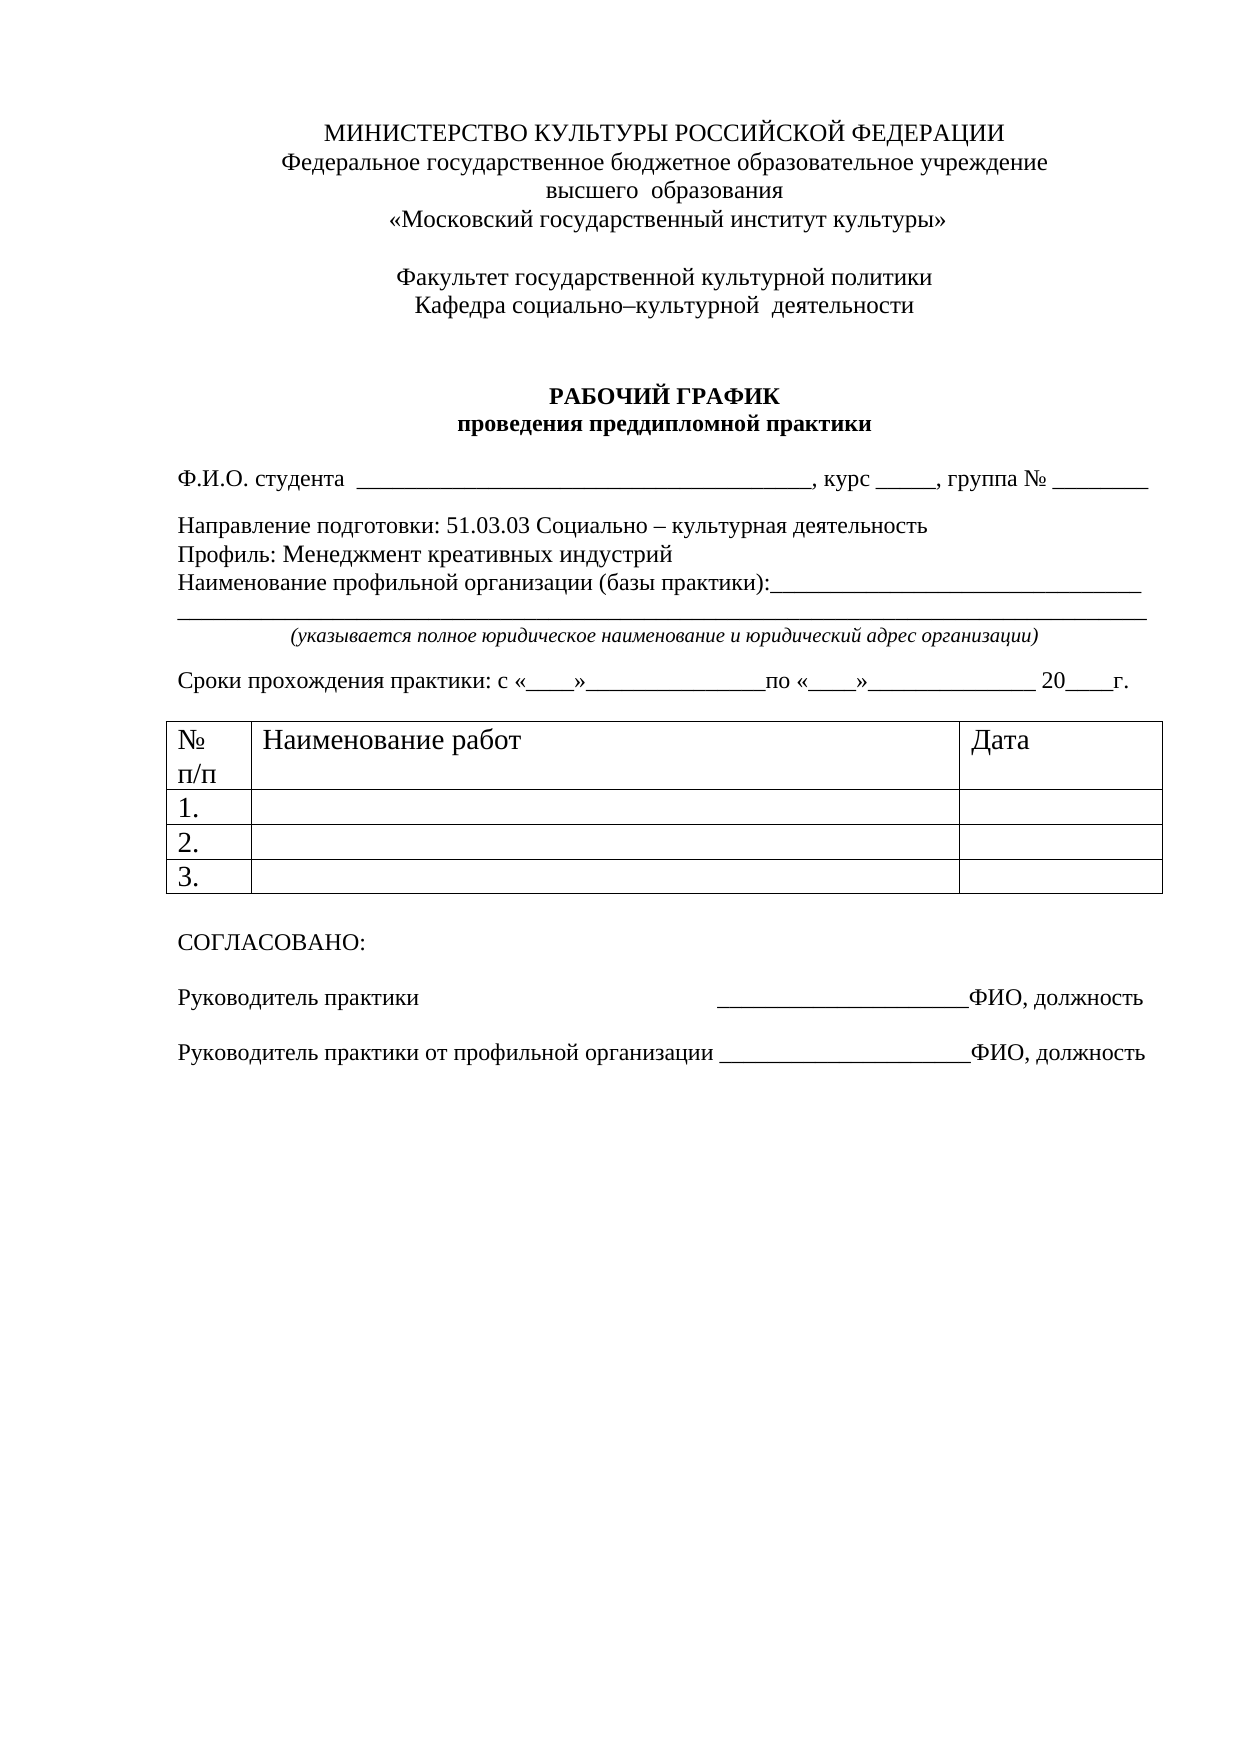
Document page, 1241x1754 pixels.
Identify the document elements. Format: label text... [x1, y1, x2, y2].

text Сроки прохождения практики: с «____»_______________по «____»______________ 20____г. [177, 666, 1152, 694]
text Наименование профильной организации (базы практики):_______________________________ [177, 568, 1152, 595]
table_cell [960, 790, 1162, 824]
text Профиль: Менеджмент креативных индустрий [177, 539, 1152, 568]
table_cell [960, 860, 1162, 893]
text Федеральное государственное бюджетное образовательное учреждение [177, 147, 1152, 176]
text _________________________________________________________________________________ [177, 595, 1152, 623]
text проведения преддипломной практики [177, 409, 1152, 437]
table_cell 1. [167, 790, 251, 824]
table_header Наименование работ [252, 722, 959, 789]
text высшего образования [177, 176, 1152, 204]
text Направление подготовки: 51.03.03 Социально – культурная деятельность [177, 511, 1152, 539]
table_header № п/п [167, 722, 251, 789]
table_cell 2. [167, 825, 251, 858]
text Факультет государственной культурной политики [177, 262, 1152, 291]
text (указывается полное юридическое наименование и юридический адрес организации) [177, 623, 1152, 647]
text «Московский государственный институт культуры» [177, 204, 1152, 233]
table_cell [252, 790, 959, 824]
text РАБОЧИЙ ГРАФИК [177, 382, 1152, 409]
table_header Дата [960, 722, 1162, 789]
text Руководитель практики от профильной организации _____________________ФИО, должность [177, 1038, 1152, 1066]
table_cell [960, 825, 1162, 858]
table_cell 3. [167, 860, 251, 893]
text Кафедра социально–культурной деятельности [177, 291, 1152, 319]
text МИНИСТЕРСТВО КУЛЬТУРЫ РОССИЙСКОЙ ФЕДЕРАЦИИ [177, 118, 1152, 147]
table_cell [252, 825, 959, 858]
text Ф.И.О. студента ______________________________________, курс _____, группа № ________ [177, 464, 1152, 492]
text СОГЛАСОВАНО: [177, 928, 1152, 955]
table_cell [252, 860, 959, 893]
text Руководитель практики _____________________ФИО, должность [177, 983, 1152, 1011]
